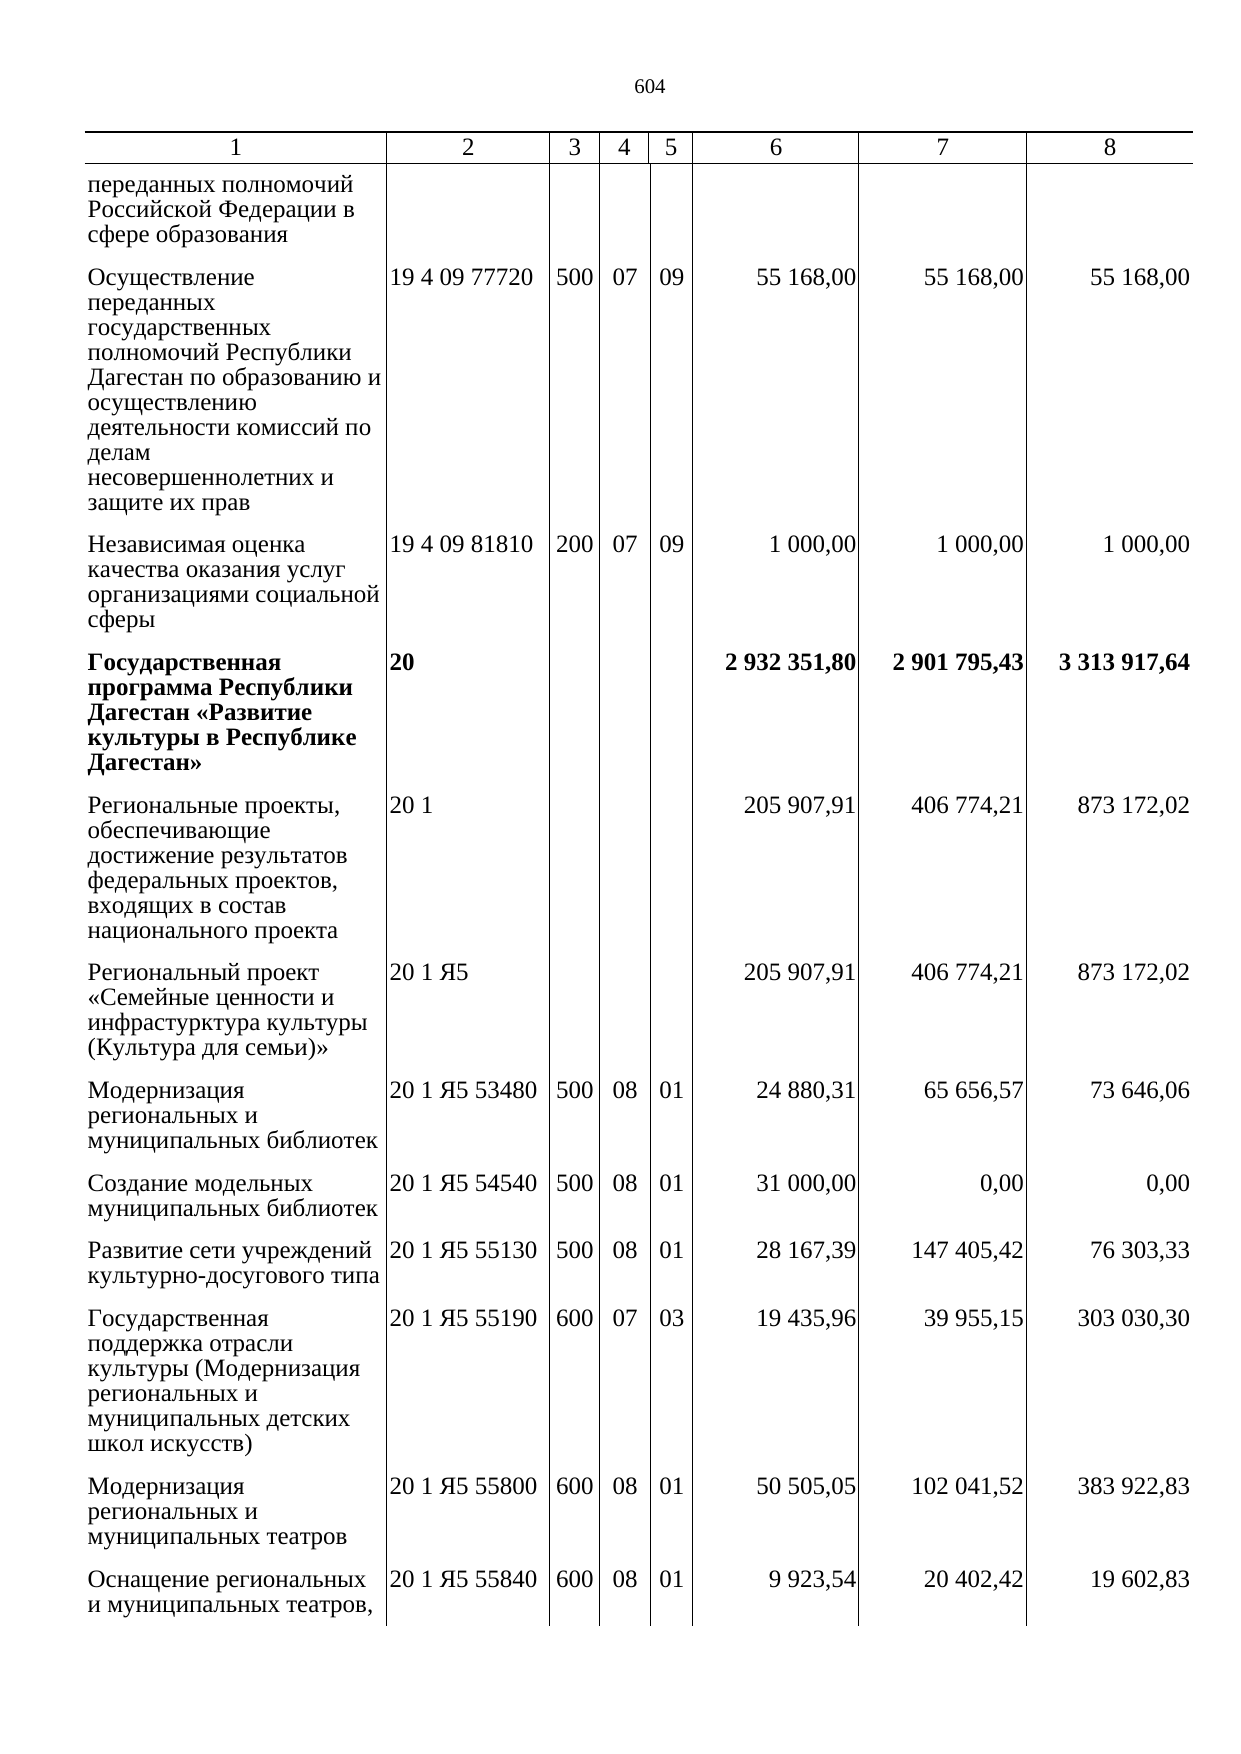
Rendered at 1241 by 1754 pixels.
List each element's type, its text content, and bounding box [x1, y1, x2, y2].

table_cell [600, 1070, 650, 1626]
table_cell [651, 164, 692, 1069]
table_header 3 [550, 133, 599, 163]
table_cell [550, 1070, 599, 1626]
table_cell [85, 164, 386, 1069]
table_header 7 [859, 133, 1026, 163]
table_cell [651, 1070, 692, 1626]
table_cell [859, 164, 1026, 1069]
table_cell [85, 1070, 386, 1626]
table_header 6 [693, 133, 858, 163]
table_header 5 [649, 133, 692, 163]
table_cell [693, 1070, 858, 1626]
table_header 4 [600, 133, 648, 163]
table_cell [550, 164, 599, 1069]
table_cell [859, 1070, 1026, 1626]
table_header 8 [1027, 133, 1193, 163]
table_header 2 [387, 133, 549, 163]
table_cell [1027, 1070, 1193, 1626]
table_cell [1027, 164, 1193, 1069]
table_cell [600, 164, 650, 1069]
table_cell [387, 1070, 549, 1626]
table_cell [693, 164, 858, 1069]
table_header 1 [85, 133, 386, 163]
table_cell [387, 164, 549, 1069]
